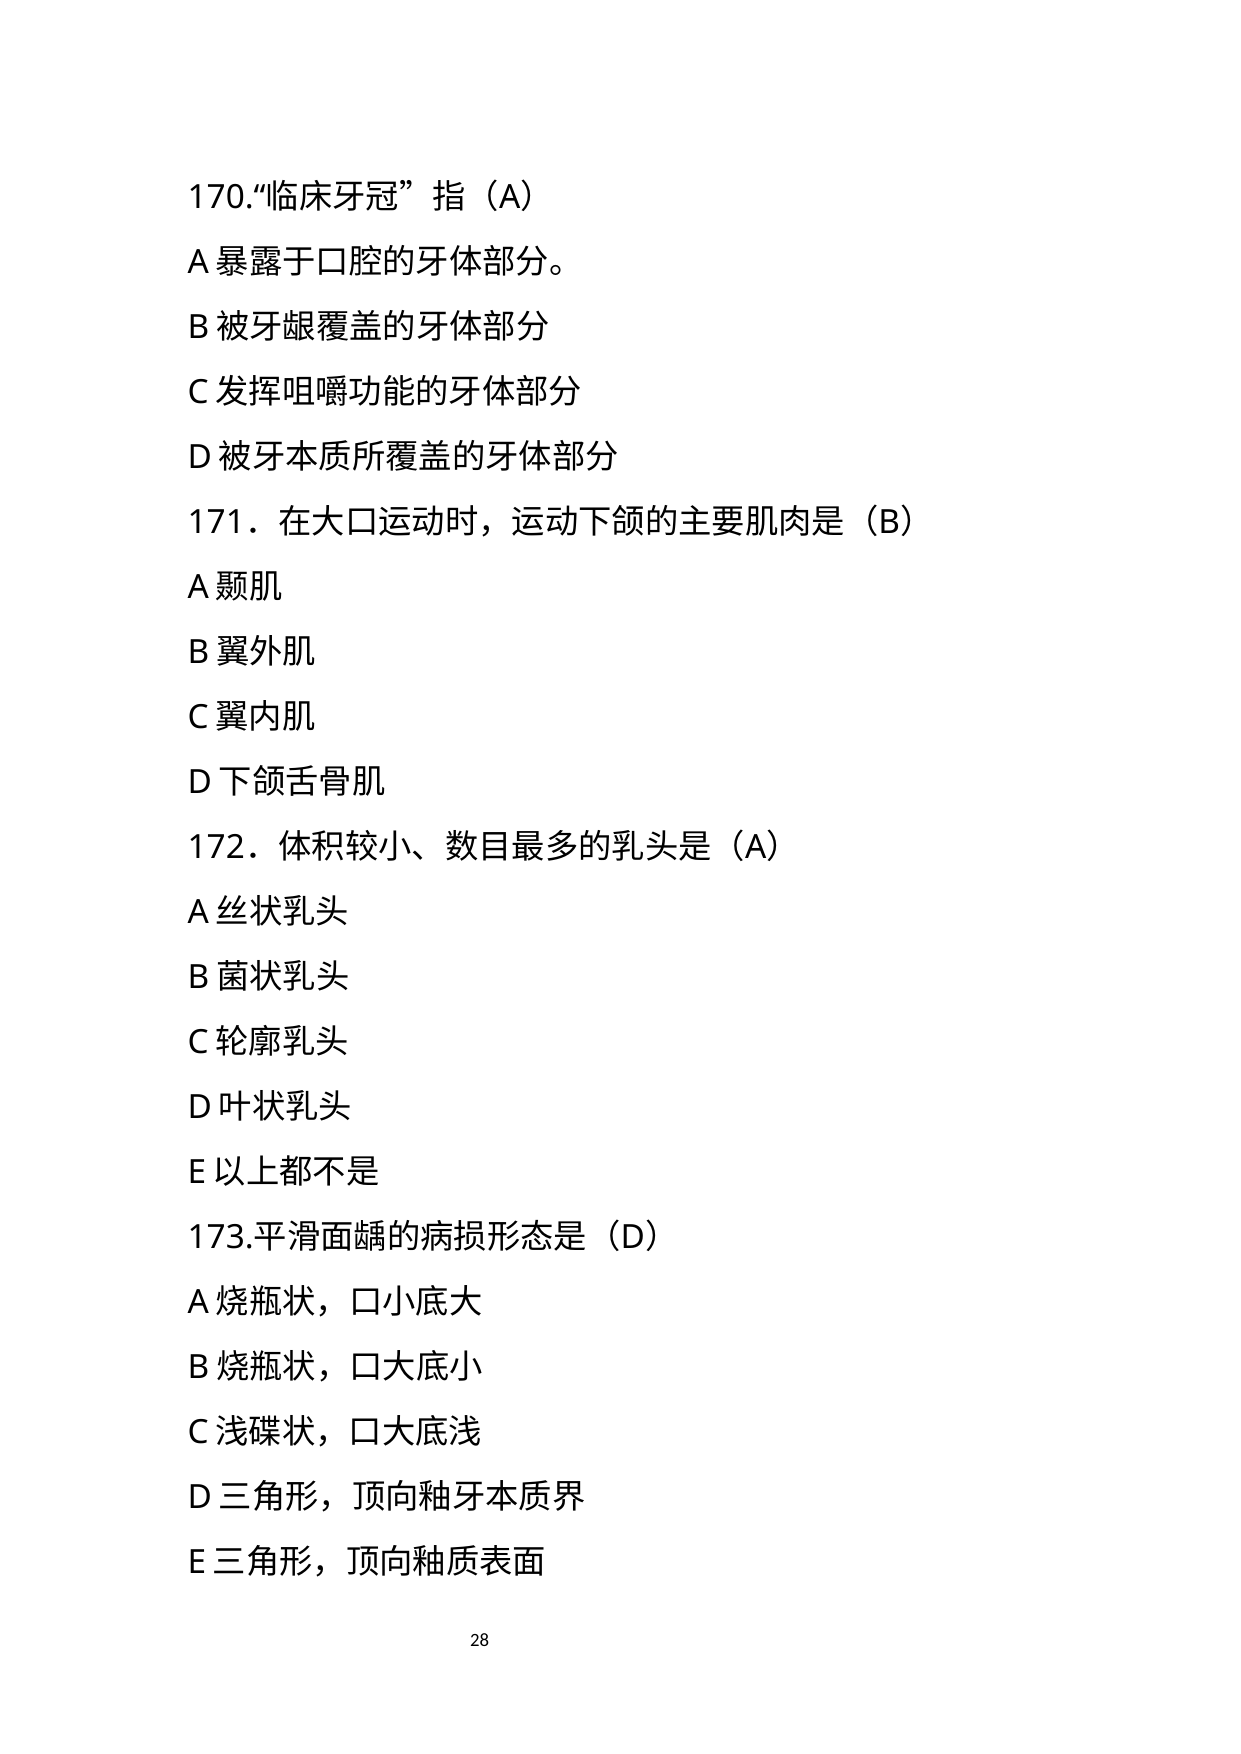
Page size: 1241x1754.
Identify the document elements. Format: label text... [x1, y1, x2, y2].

text A暴露于口腔的牙体部分。 [187, 227, 1053, 292]
text E三角形，顶向釉质表面 [187, 1527, 1053, 1592]
text D被牙本质所覆盖的牙体部分 [187, 422, 1053, 487]
text A颞肌 [187, 552, 1053, 617]
text B被牙龈覆盖的牙体部分 [187, 292, 1053, 357]
text 171．在大口运动时，运动下颌的主要肌肉是（B） [187, 487, 1053, 552]
text C浅碟状，口大底浅 [187, 1397, 1053, 1462]
text C翼内肌 [187, 682, 1053, 747]
text A烧瓶状，口小底大 [187, 1267, 1053, 1332]
text C发挥咀嚼功能的牙体部分 [187, 357, 1053, 422]
text A丝状乳头 [187, 877, 1053, 942]
text D叶状乳头 [187, 1072, 1053, 1137]
text E以上都不是 [187, 1137, 1053, 1202]
text D下颌舌骨肌 [187, 747, 1053, 812]
text 170.“临床牙冠”指（A） [187, 162, 1053, 227]
text B烧瓶状，口大底小 [187, 1332, 1053, 1397]
text C轮廓乳头 [187, 1007, 1053, 1072]
text 173.平滑面龋的病损形态是（D） [187, 1202, 1053, 1267]
text 172．体积较小、数目最多的乳头是（A） [187, 812, 1053, 877]
text B翼外肌 [187, 617, 1053, 682]
text D三角形，顶向釉牙本质界 [187, 1462, 1053, 1527]
text B菌状乳头 [187, 942, 1053, 1007]
